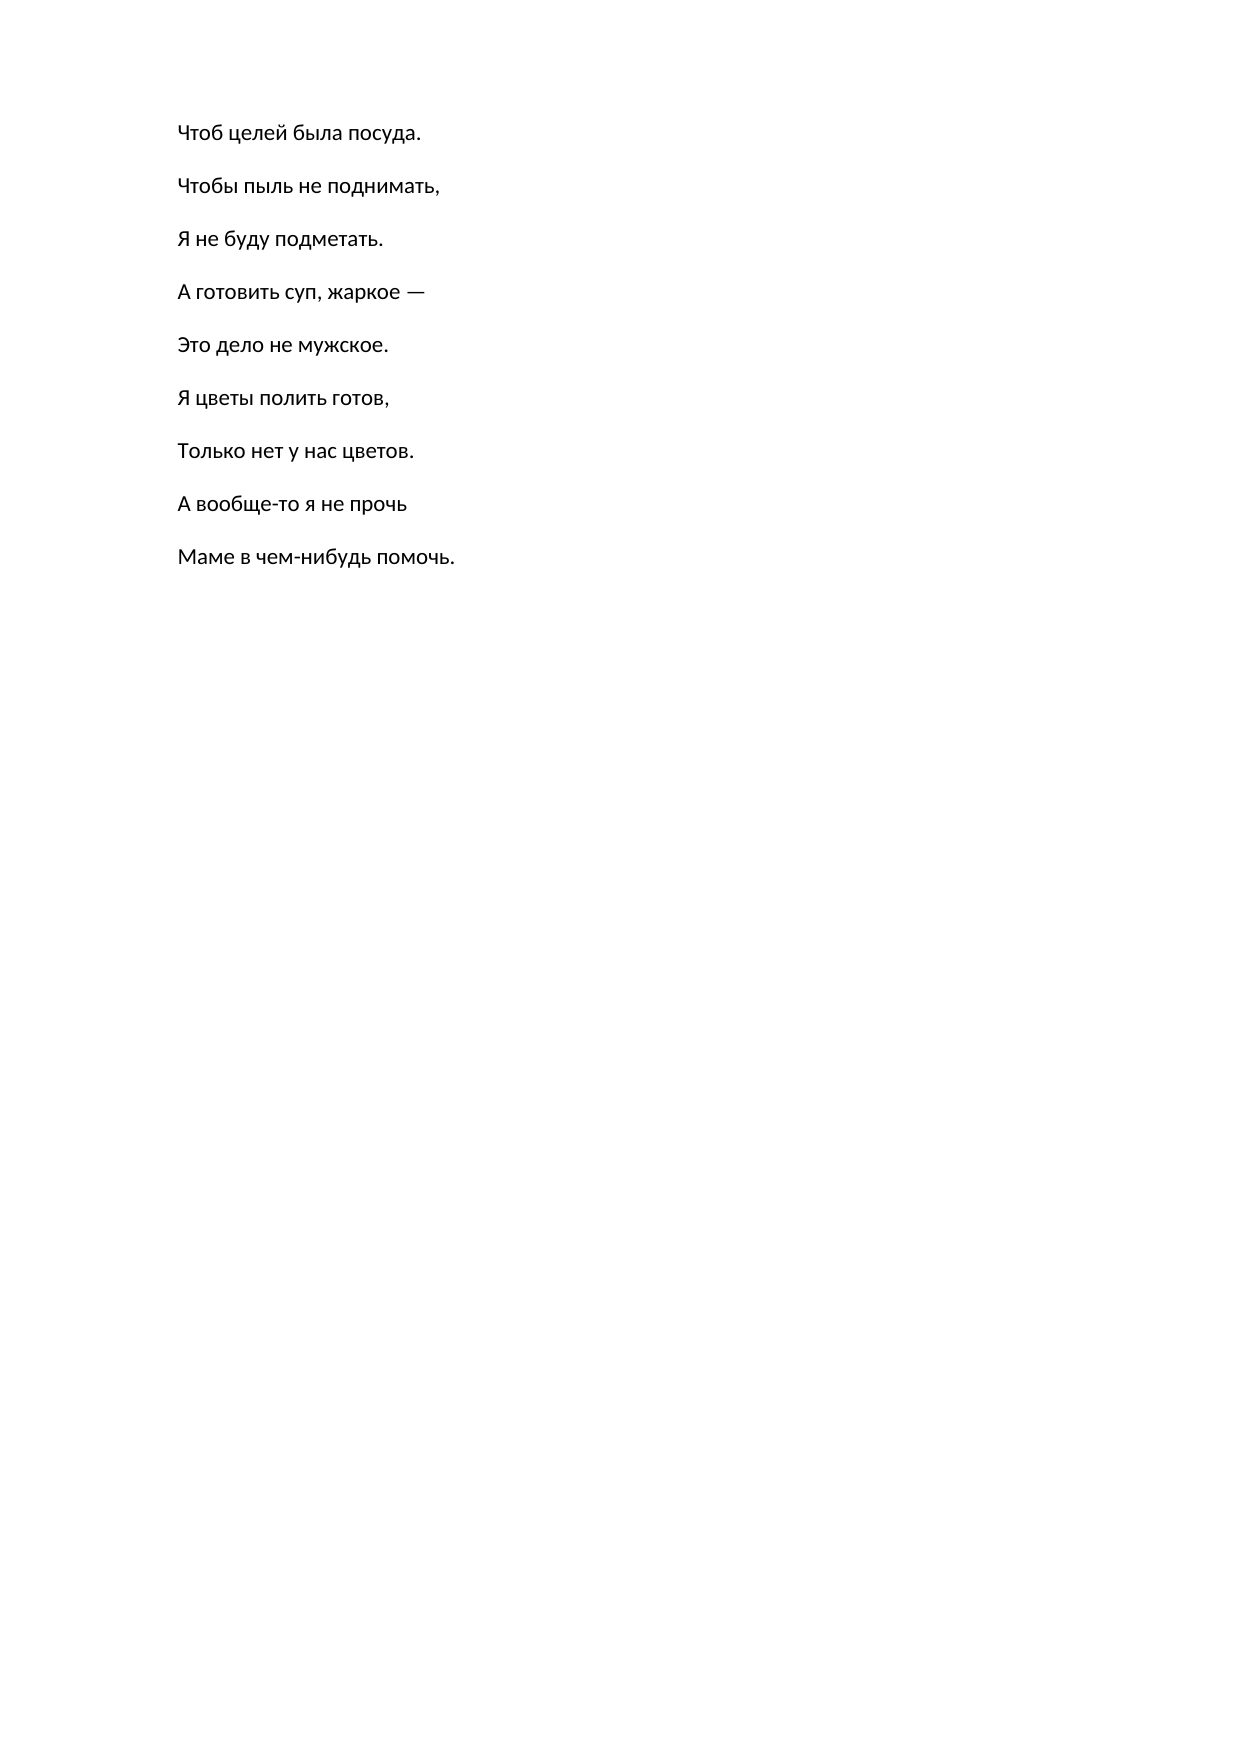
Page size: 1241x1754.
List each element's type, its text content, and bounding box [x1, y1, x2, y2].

text А готовить суп, жаркое — [177, 277, 1152, 305]
text Я цветы полить готов, [177, 383, 1152, 411]
text Я не буду подметать. [177, 224, 1152, 252]
text Это дело не мужское. [177, 330, 1152, 358]
text Только нет у нас цветов. [177, 436, 1152, 464]
text Маме в чем-нибудь помочь. [177, 542, 1152, 570]
text Чтоб целей была посуда. [177, 118, 1152, 146]
text Чтобы пыль не поднимать, [177, 171, 1152, 199]
text А вообще-то я не прочь [177, 489, 1152, 517]
